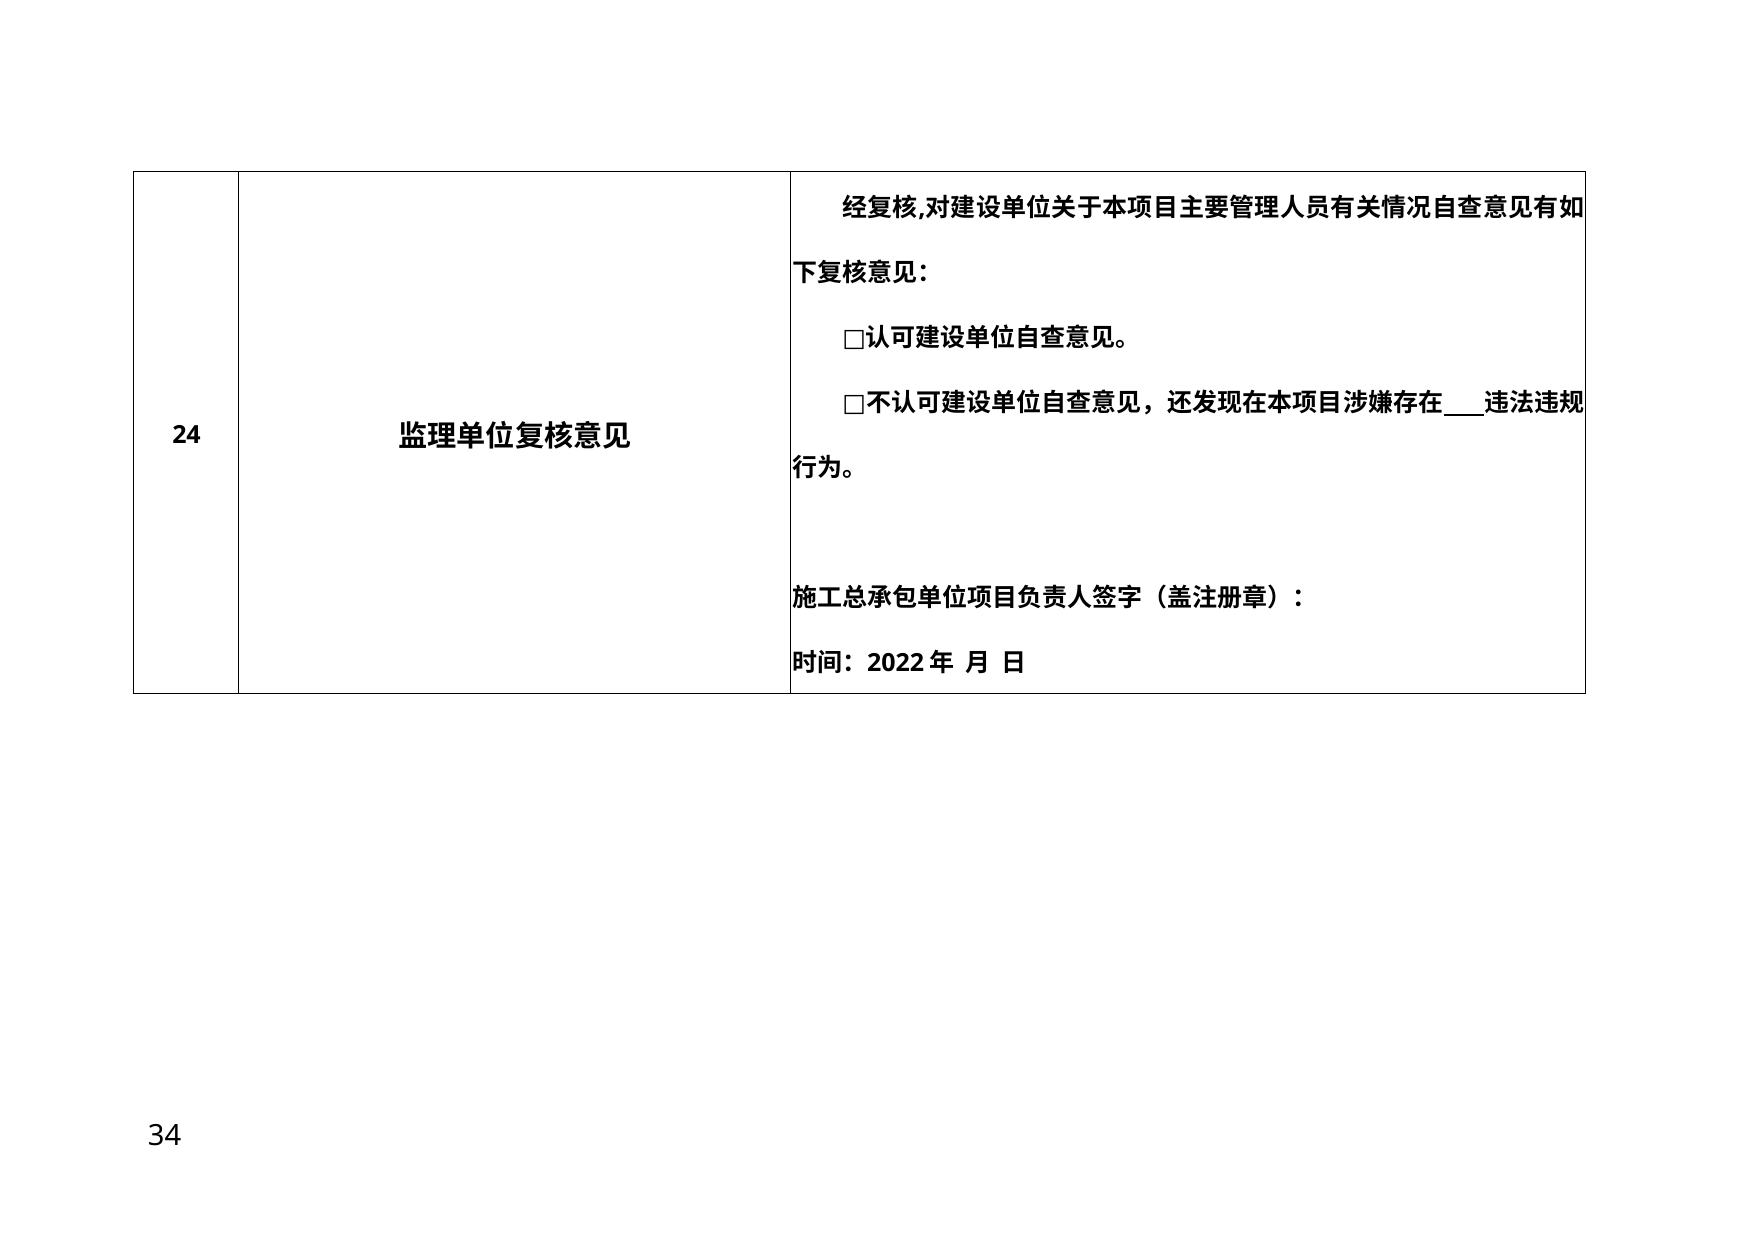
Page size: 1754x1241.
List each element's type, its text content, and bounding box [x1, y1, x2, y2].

table_cell 经复核,对建设单位关于本项目主要管理人员有关情况自查意见有如下复核意见： □认可建设单位自查意见。 □不认可建设单位自查意见，还发现在本项目涉嫌存在 违法违规行为。 施工总承包单位项目负责人签字（盖注册章）： 时间：2022年 月 日 [791, 172, 1585, 693]
table_cell 24 [134, 172, 238, 693]
table_cell 监理单位复核意见 [239, 172, 790, 693]
